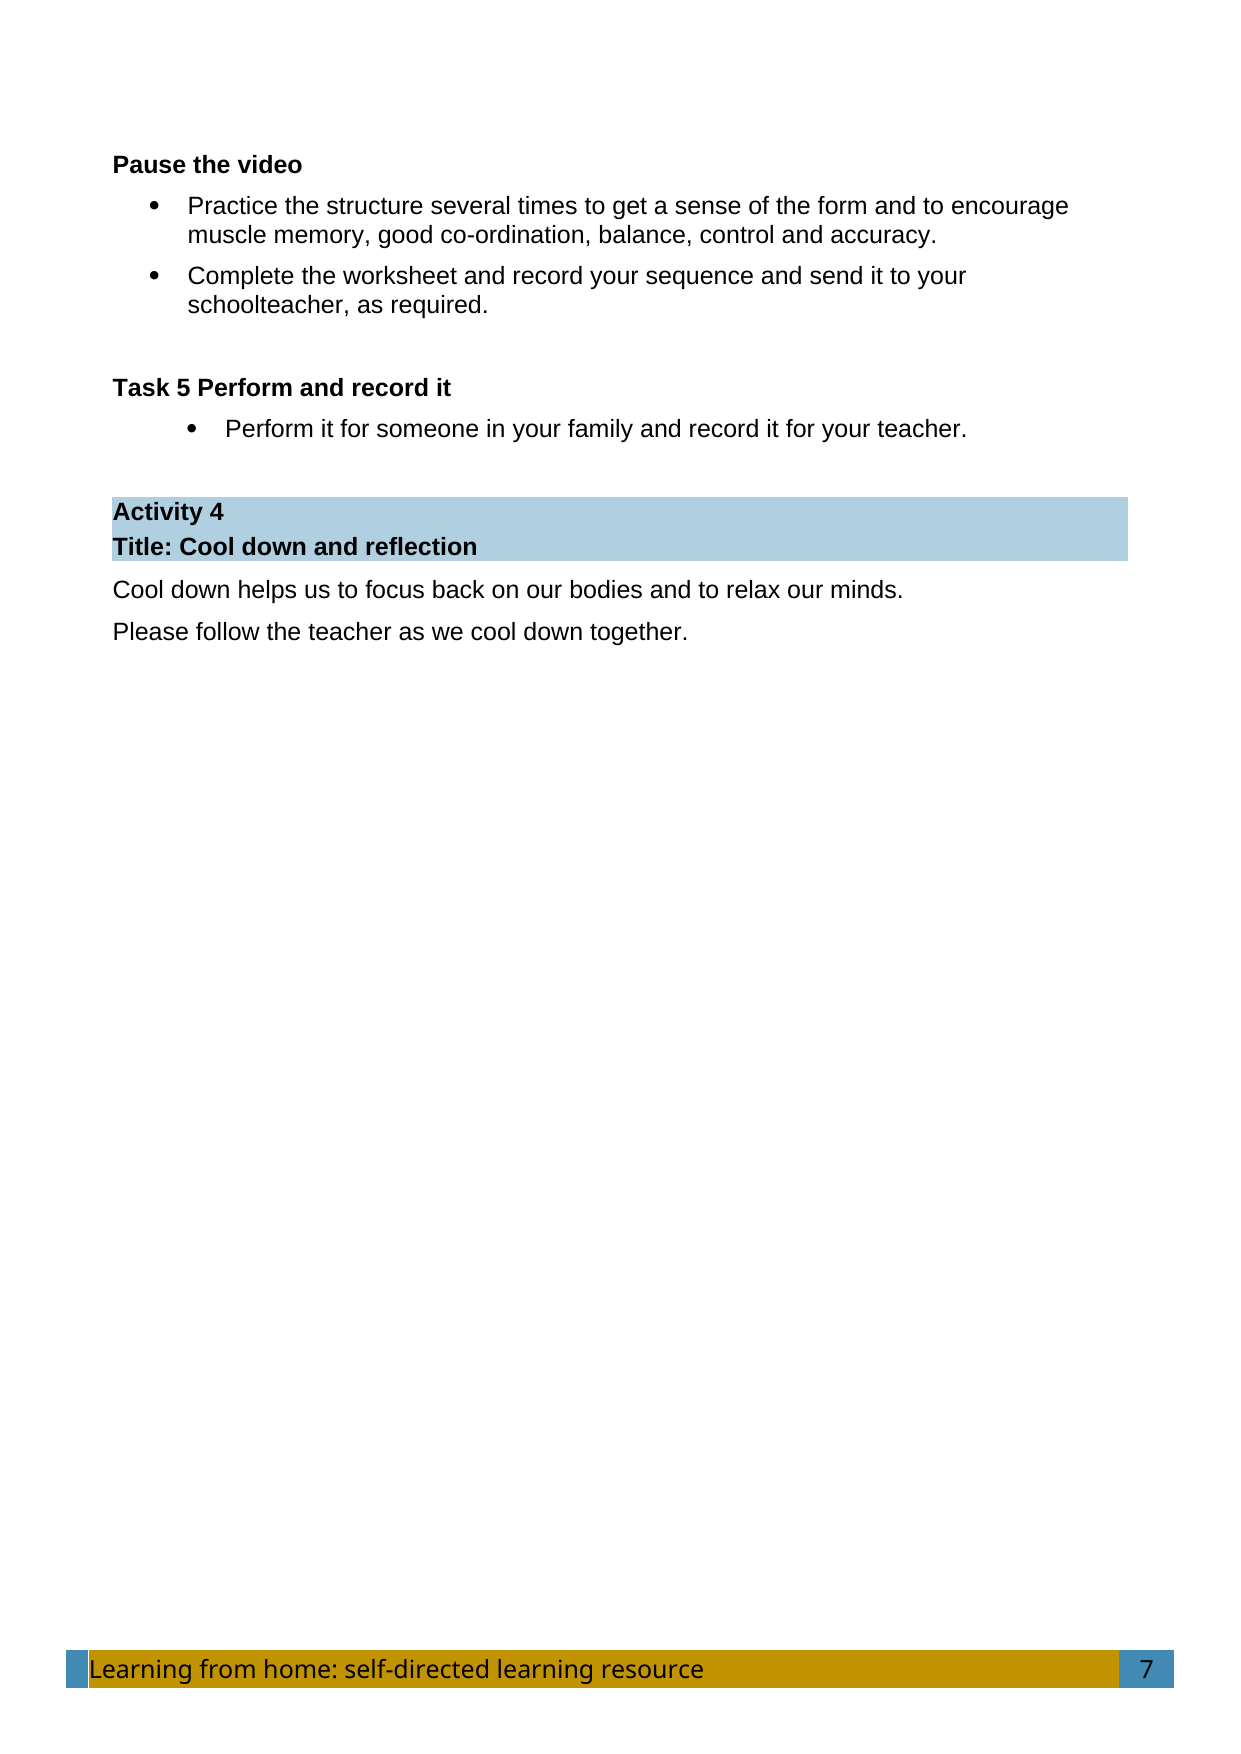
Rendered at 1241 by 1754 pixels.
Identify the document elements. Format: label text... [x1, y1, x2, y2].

text Task 5 Perform and record it [112, 373, 1128, 401]
text Please follow the teacher as we cool down together. [112, 617, 1128, 645]
list Perform it for someone in your family and record it for your teacher. [187, 414, 1128, 443]
text Cool down helps us to focus back on our bodies and to relax our minds. [112, 575, 1128, 604]
subtitle Activity 4 [112, 497, 1128, 525]
subtitle Title: Cool down and reflection [112, 532, 1128, 561]
list Practice the structure several times to get a sense of the form and to encourage muscle memory, good co-ordination, balance, control and accuracy. [150, 191, 1128, 249]
text Pause the video [112, 150, 1128, 179]
list Complete the worksheet and record your sequence and send it to your schoolteacher, as required. [150, 261, 1128, 319]
